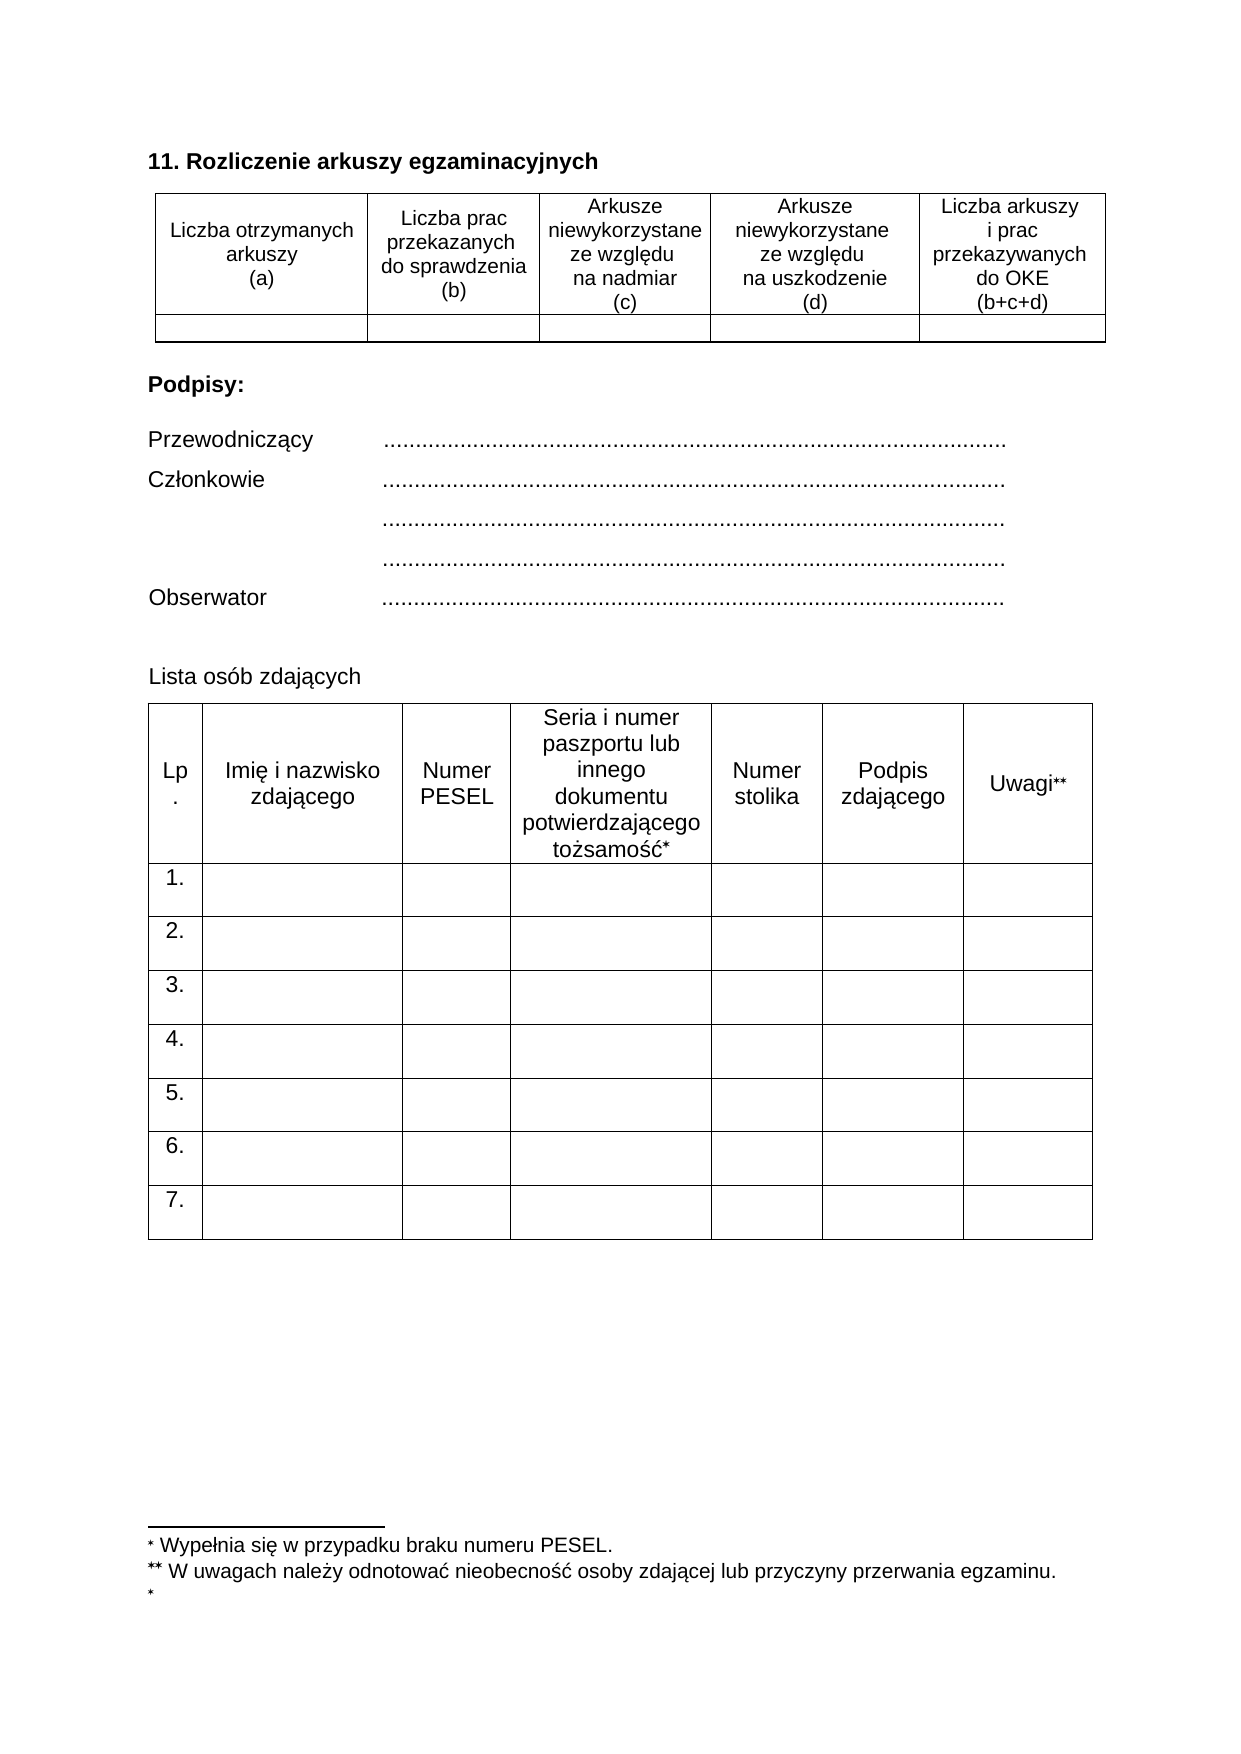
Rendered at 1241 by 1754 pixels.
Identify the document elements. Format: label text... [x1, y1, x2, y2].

table_cell [203, 1132, 402, 1185]
table_cell [203, 1186, 402, 1239]
text Przewodniczący .................................................................................................. [148, 426, 1093, 453]
table_cell [964, 864, 1092, 916]
table_cell [712, 1025, 822, 1077]
table_cell [823, 864, 963, 916]
table_header Numer PESEL [403, 704, 510, 862]
table_cell [203, 1079, 402, 1131]
table_header Liczba otrzymanych arkuszy (a) [156, 194, 367, 314]
table_cell [511, 1025, 711, 1077]
table_cell [712, 971, 822, 1024]
text Obserwator .................................................................................................. [148, 584, 1093, 611]
table_cell [823, 1079, 963, 1131]
table_cell [511, 1186, 711, 1239]
table_cell [149, 1079, 202, 1131]
text Członkowie .................................................................................................. [148, 466, 1093, 492]
table_header Numer stolika [712, 704, 822, 862]
table_header Arkusze niewykorzystane ze względu na uszkodzenie (d) [711, 194, 919, 314]
table_cell [203, 1025, 402, 1077]
table_cell [712, 917, 822, 970]
table_header Podpis zdającego [823, 704, 963, 862]
table_cell [511, 917, 711, 970]
table_cell [403, 1132, 510, 1185]
text Podpisy: [148, 371, 1093, 398]
subtitle 11. Rozliczenie arkuszy egzaminacyjnych [148, 148, 1093, 174]
table_header Seria i numer paszportu lub innego dokumentu potwierdzającego tożsamość [511, 704, 711, 862]
table_cell [149, 864, 202, 916]
table_cell [403, 1186, 510, 1239]
table_header Uwagi [964, 704, 1092, 862]
table_cell [403, 917, 510, 970]
table_cell [403, 1025, 510, 1077]
table_header Imię i nazwisko zdającego [203, 704, 402, 862]
table_cell [823, 1132, 963, 1185]
text .................................................................................................. [295, 505, 1093, 532]
table_cell [712, 1079, 822, 1131]
table_cell [403, 864, 510, 916]
table_cell [149, 1132, 202, 1185]
text Lista osób zdających [148, 663, 1093, 689]
table_cell [712, 1132, 822, 1185]
table_cell [149, 917, 202, 970]
text .................................................................................................. [221, 545, 1093, 571]
table_header Arkusze niewykorzystane ze względu na nadmiar (c) [540, 194, 710, 314]
table_cell [511, 1132, 711, 1185]
table_cell [540, 315, 710, 341]
table_cell [964, 1025, 1092, 1077]
table_cell [203, 864, 402, 916]
table_header Liczba arkuszy i prac przekazywanych do OKE (b+c+d) [920, 194, 1105, 314]
table_cell [823, 917, 963, 970]
table_cell [156, 315, 367, 341]
table_cell [823, 971, 963, 1024]
table_cell [149, 1025, 202, 1077]
table_cell [149, 971, 202, 1024]
table_cell [920, 315, 1105, 341]
table_cell [712, 864, 822, 916]
table_cell [964, 917, 1092, 970]
table_cell [711, 315, 919, 341]
table_cell [823, 1025, 963, 1077]
table_cell [712, 1186, 822, 1239]
table_cell [403, 1079, 510, 1131]
table_cell [149, 1186, 202, 1239]
table_header Liczba prac przekazanych do sprawdzenia (b) [368, 194, 539, 314]
table_cell [964, 1132, 1092, 1185]
table_cell [203, 917, 402, 970]
table_cell [964, 971, 1092, 1024]
table_header Lp. [149, 704, 202, 862]
table_cell [964, 1079, 1092, 1131]
table_cell [203, 971, 402, 1024]
table_cell [511, 971, 711, 1024]
table_cell [403, 971, 510, 1024]
table_cell [964, 1186, 1092, 1239]
table_cell [511, 1079, 711, 1131]
table_cell [368, 315, 539, 341]
table_cell [511, 864, 711, 916]
table_cell [823, 1186, 963, 1239]
